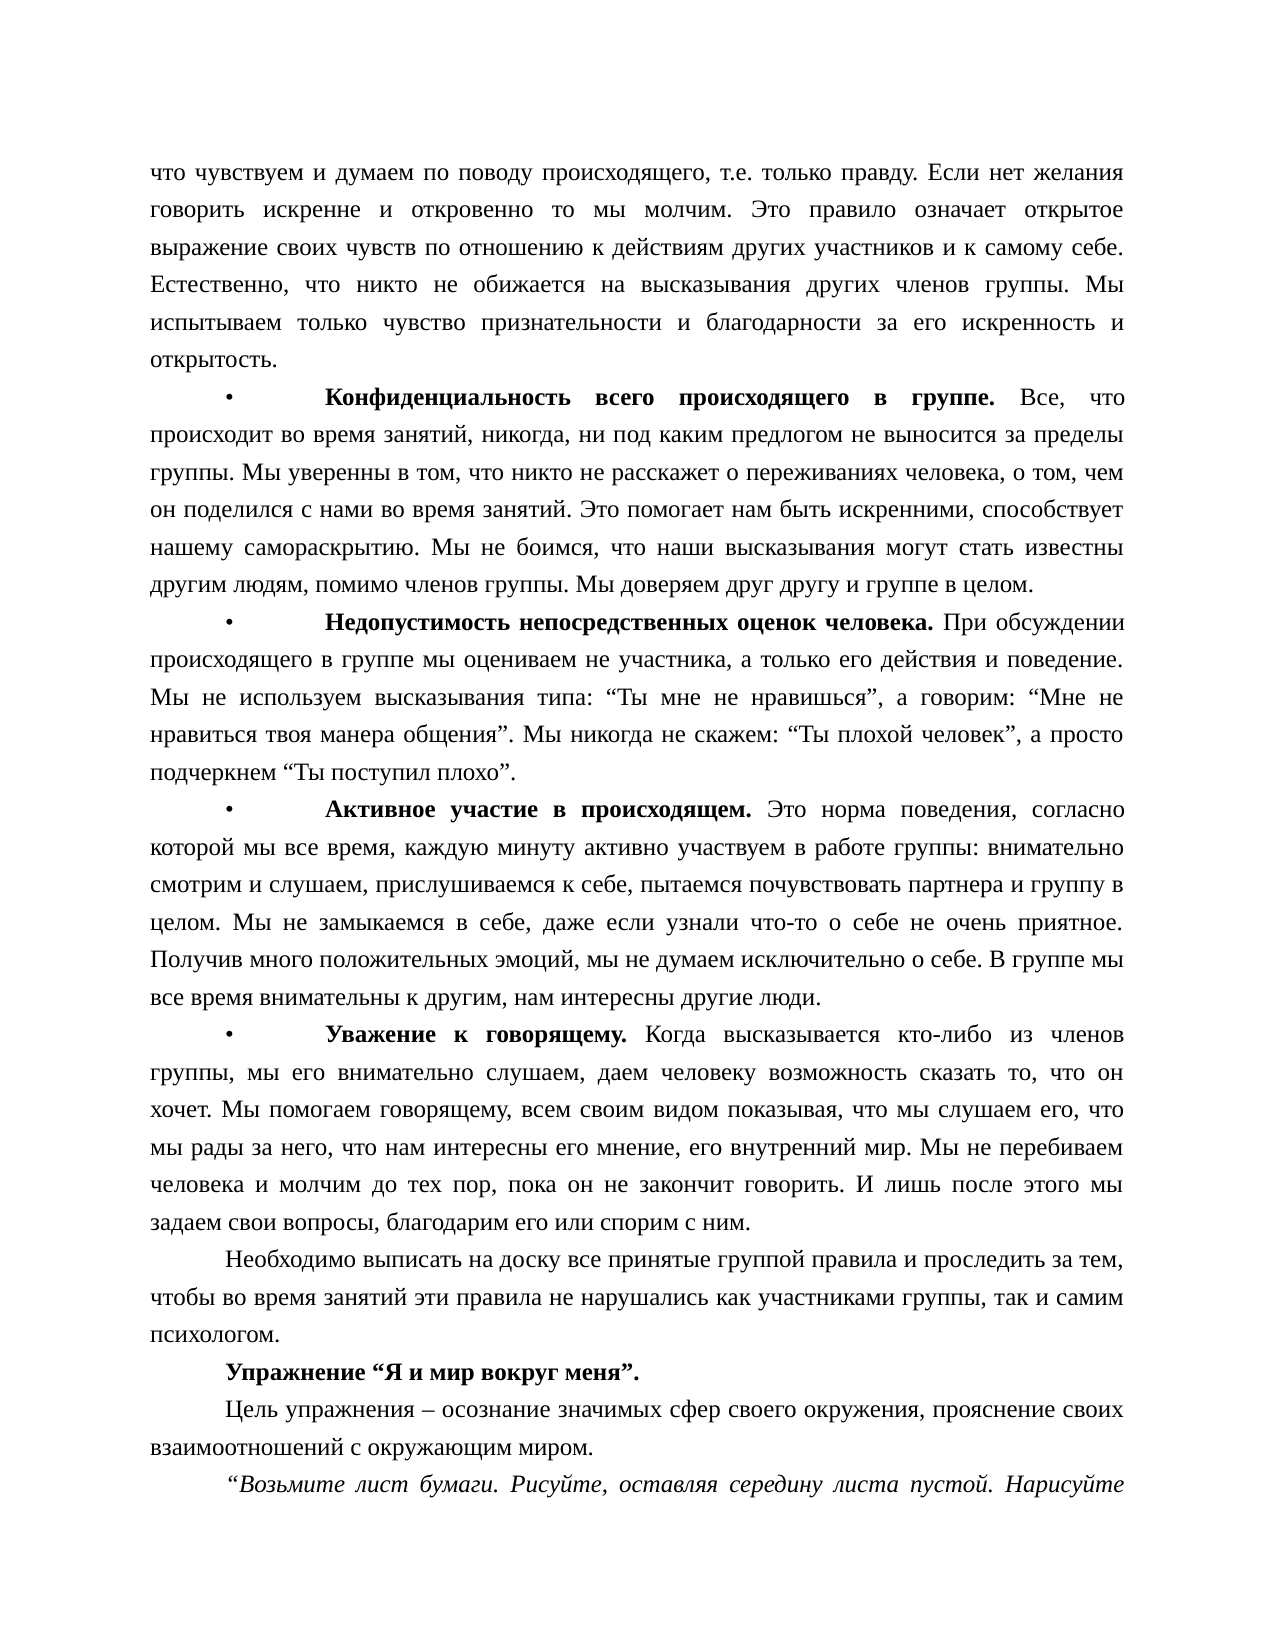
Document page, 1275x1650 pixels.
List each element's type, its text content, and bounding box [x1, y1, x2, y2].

list Уважение к говорящему. Когда высказывается кто-либо из членов группы, мы его внимательно слушаем, даем человеку возможность сказать то, что он хочет. Мы помогаем говорящему, всем своим видом показывая, что мы слушаем его, что мы рады за него, что нам интересны его мнение, его внутренний мир. Мы не перебиваем человека и молчим до тех пор, пока он не закончит говорить. И лишь после этого мы задаем свои вопросы, благодарим его или спорим с ним. [150, 1012, 1125, 1237]
list Конфиденциальность всего происходящего в группе. Все, что происходит во время занятий, никогда, ни под каким предлогом не выносится за пределы группы. Мы уверенны в том, что никто не расскажет о переживаниях человека, о том, чем он поделился с нами во время занятий. Это помогает нам быть искренними, способствует нашему самораскрытию. Мы не боимся, что наши высказывания могут стать известны другим людям, помимо членов группы. Мы доверяем друг другу и группе в целом. [150, 375, 1125, 600]
text Упражнение “Я и мир вокруг меня”. [150, 1350, 1125, 1387]
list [150, 150, 1125, 375]
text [150, 1462, 1125, 1500]
text Цель упражнения – осознание значимых сфер своего окружения, прояснение своих взаимоотношений с окружающим миром. [150, 1387, 1125, 1462]
list Недопустимость непосредственных оценок человека. При обсуждении происходящего в группе мы оцениваем не участника, а только его действия и поведение. Мы не используем высказывания типа: “Ты мне не нравишься”, а говорим: “Мне не нравиться твоя манера общения”. Мы никогда не скажем: “Ты плохой человек”, а просто подчеркнем “Ты поступил плохо”. [150, 600, 1125, 787]
list Активное участие в происходящем. Это норма поведения, согласно которой мы все время, каждую минуту активно участвуем в работе группы: внимательно смотрим и слушаем, прислушиваемся к себе, пытаемся почувствовать партнера и группу в целом. Мы не замыкаемся в себе, даже если узнали что-то о себе не очень приятное. Получив много положительных эмоций, мы не думаем исключительно о себе. В группе мы все время внимательны к другим, нам интересны другие люди. [150, 787, 1125, 1012]
text Необходимо выписать на доску все принятые группой правила и проследить за тем, чтобы во время занятий эти правила не нарушались как участниками группы, так и самим психологом. [150, 1237, 1125, 1350]
